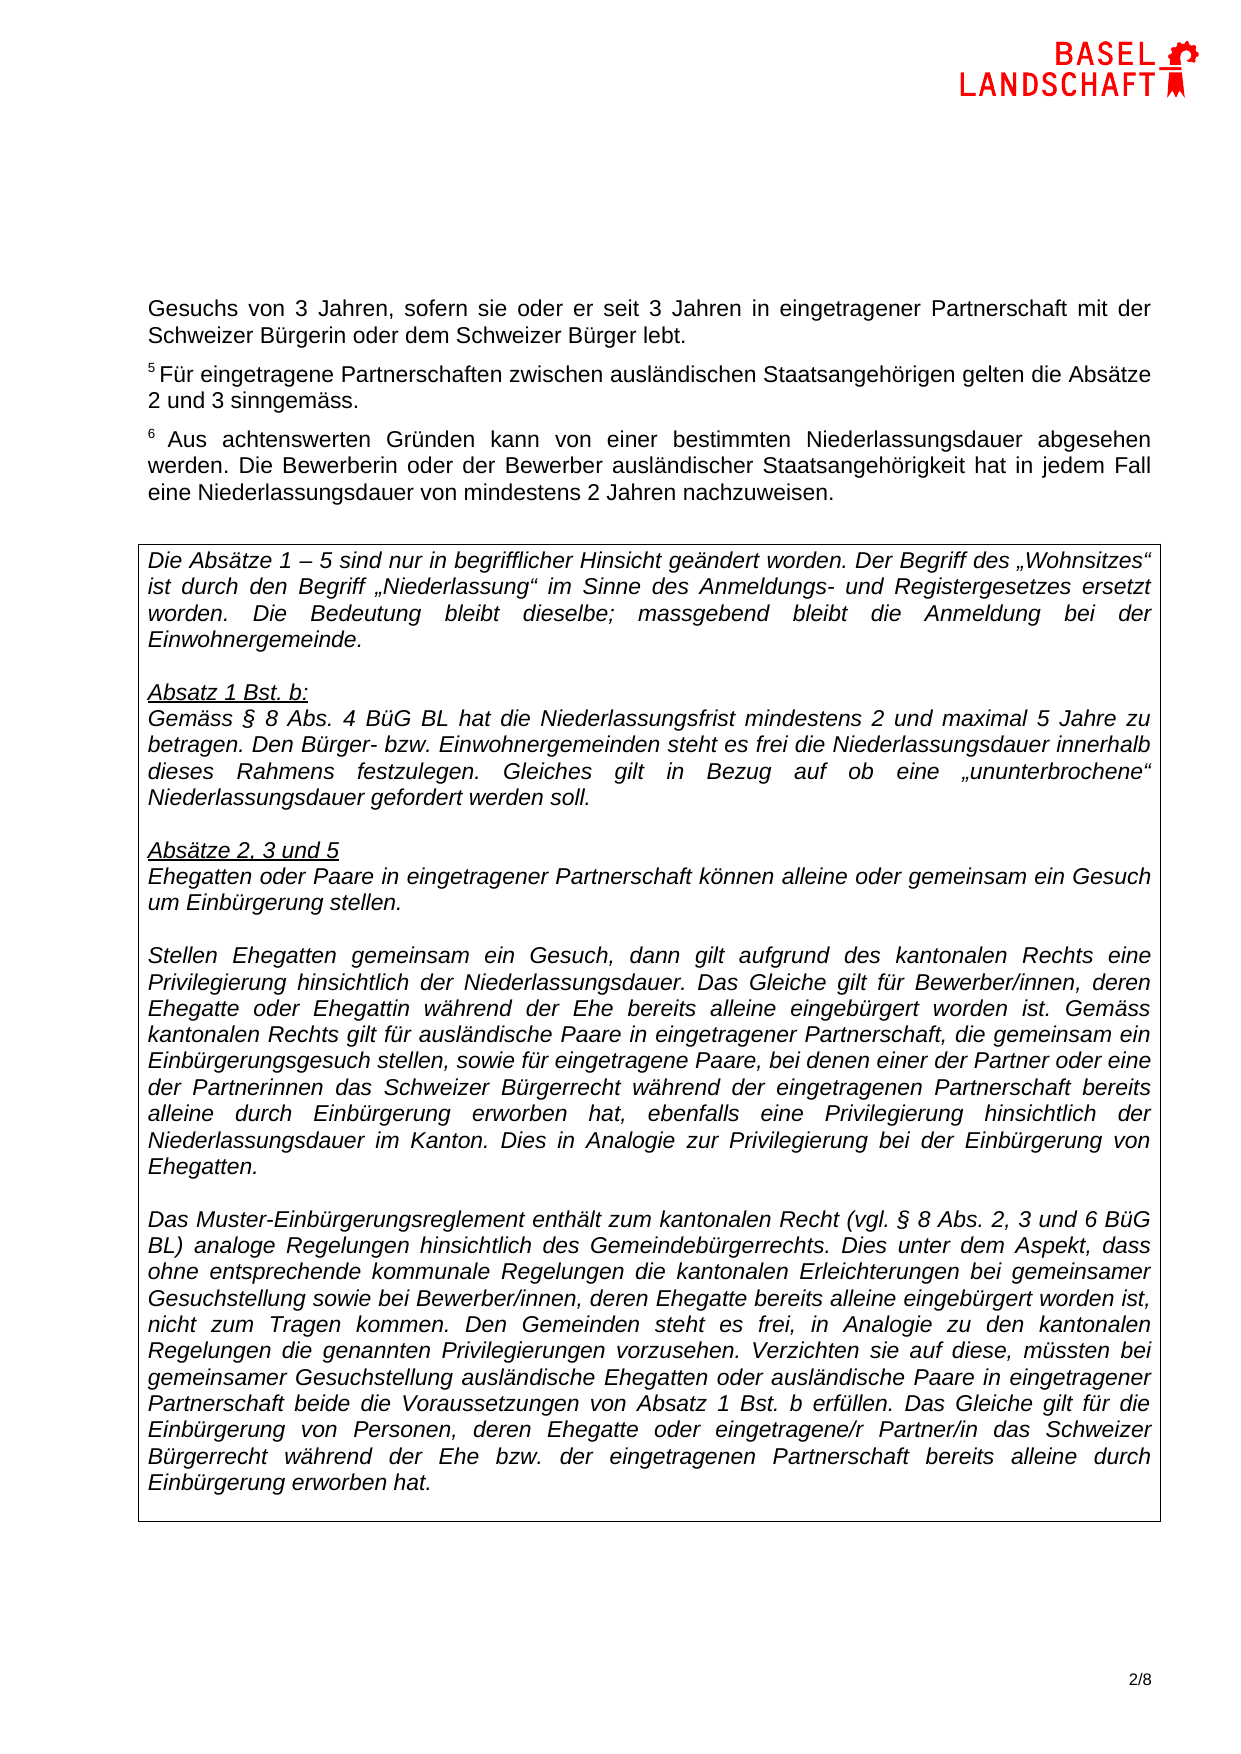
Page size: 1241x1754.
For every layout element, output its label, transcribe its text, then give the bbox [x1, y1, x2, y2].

text Absatz 1 Bst. b: [148, 678, 1152, 705]
text Stellen Ehegatten gemeinsam ein Gesuch, dann gilt aufgrund des kantonalen Rechts eine Privilegierung hinsichtlich der Niederlassungsdauer. Das Gleiche gilt für Bewerber/innen, deren Ehegatte oder Ehegattin während der Ehe bereits alleine eingebürgert worden ist. Gemäss kantonalen Rechts gilt für ausländische Paare in eingetragener Partnerschaft, die gemeinsam ein Einbürgerungsgesuch stellen, sowie für eingetragene Paare, bei denen einer der Partner oder eine der Partnerinnen das Schweizer Bürgerrecht während der eingetragenen Partnerschaft bereits alleine durch Einbürgerung erworben hat, ebenfalls eine Privilegierung hinsichtlich der Niederlassungsdauer im Kanton. Dies in Analogie zur Privilegierung bei der Einbürgerung von Ehegatten. [148, 942, 1152, 1179]
text 5 Für eingetragene Partnerschaften zwischen ausländischen Staatsangehörigen gelten die Absätze 2 und 3 sinngemäss. [148, 361, 1152, 413]
text Die Absätze 1 – 5 sind nur in begrifflicher Hinsicht geändert worden. Der Begriff des „Wohnsitzes“ ist durch den Begriff „Niederlassung“ im Sinne des Anmeldungs- und Registergesetzes ersetzt worden. Die Bedeutung bleibt dieselbe; massgebend bleibt die Anmeldung bei der Einwohnergemeinde. [139, 545, 1160, 652]
text Das Muster-Einbürgerungsreglement enthält zum kantonalen Recht (vgl. § 8 Abs. 2, 3 und 6 BüG BL) analoge Regelungen hinsichtlich des Gemeindebürgerrechts. Dies unter dem Aspekt, dass ohne entsprechende kommunale Regelungen die kantonalen Erleichterungen bei gemeinsamer Gesuchstellung sowie bei Bewerber/innen, deren Ehegatte bereits alleine eingebürgert worden ist, nicht zum Tragen kommen. Den Gemeinden steht es frei, in Analogie zu den kantonalen Regelungen die genannten Privilegierungen vorzusehen. Verzichten sie auf diese, müssten bei gemeinsamer Gesuchstellung ausländische Ehegatten oder ausländische Paare in eingetragener Partnerschaft beide die Voraussetzungen von Absatz 1 Bst. b erfüllen. Das Gleiche gilt für die Einbürgerung von Personen, deren Ehegatte oder eingetragene/r Partner/in das Schweizer Bürgerrecht während der Ehe bzw. der eingetragenen Partnerschaft bereits alleine durch Einbürgerung erworben hat. [148, 1206, 1152, 1496]
text Ehegatten oder Paare in eingetragener Partnerschaft können alleine oder gemeinsam ein Gesuch um Einbürgerung stellen. [148, 863, 1152, 916]
text 6 Aus achtenswerten Gründen kann von einer bestimmten Niederlassungsdauer abgesehen werden. Die Bewerberin oder der Bewerber ausländischer Staatsangehörigkeit hat in jedem Fall eine Niederlassungsdauer von mindestens 2 Jahren nachzuweisen. [148, 426, 1152, 505]
text Absätze 2, 3 und 5 [148, 837, 1152, 863]
picture [549, 41, 1199, 184]
text Gemäss § 8 Abs. 4 BüG BL hat die Niederlassungsfrist mindestens 2 und maximal 5 Jahre zu betragen. Den Bürger- bzw. Einwohnergemeinden steht es frei die Niederlassungsdauer innerhalb dieses Rahmens festzulegen. Gleiches gilt in Bezug auf ob eine „ununterbrochene“ Niederlassungsdauer gefordert werden soll. [148, 705, 1152, 810]
